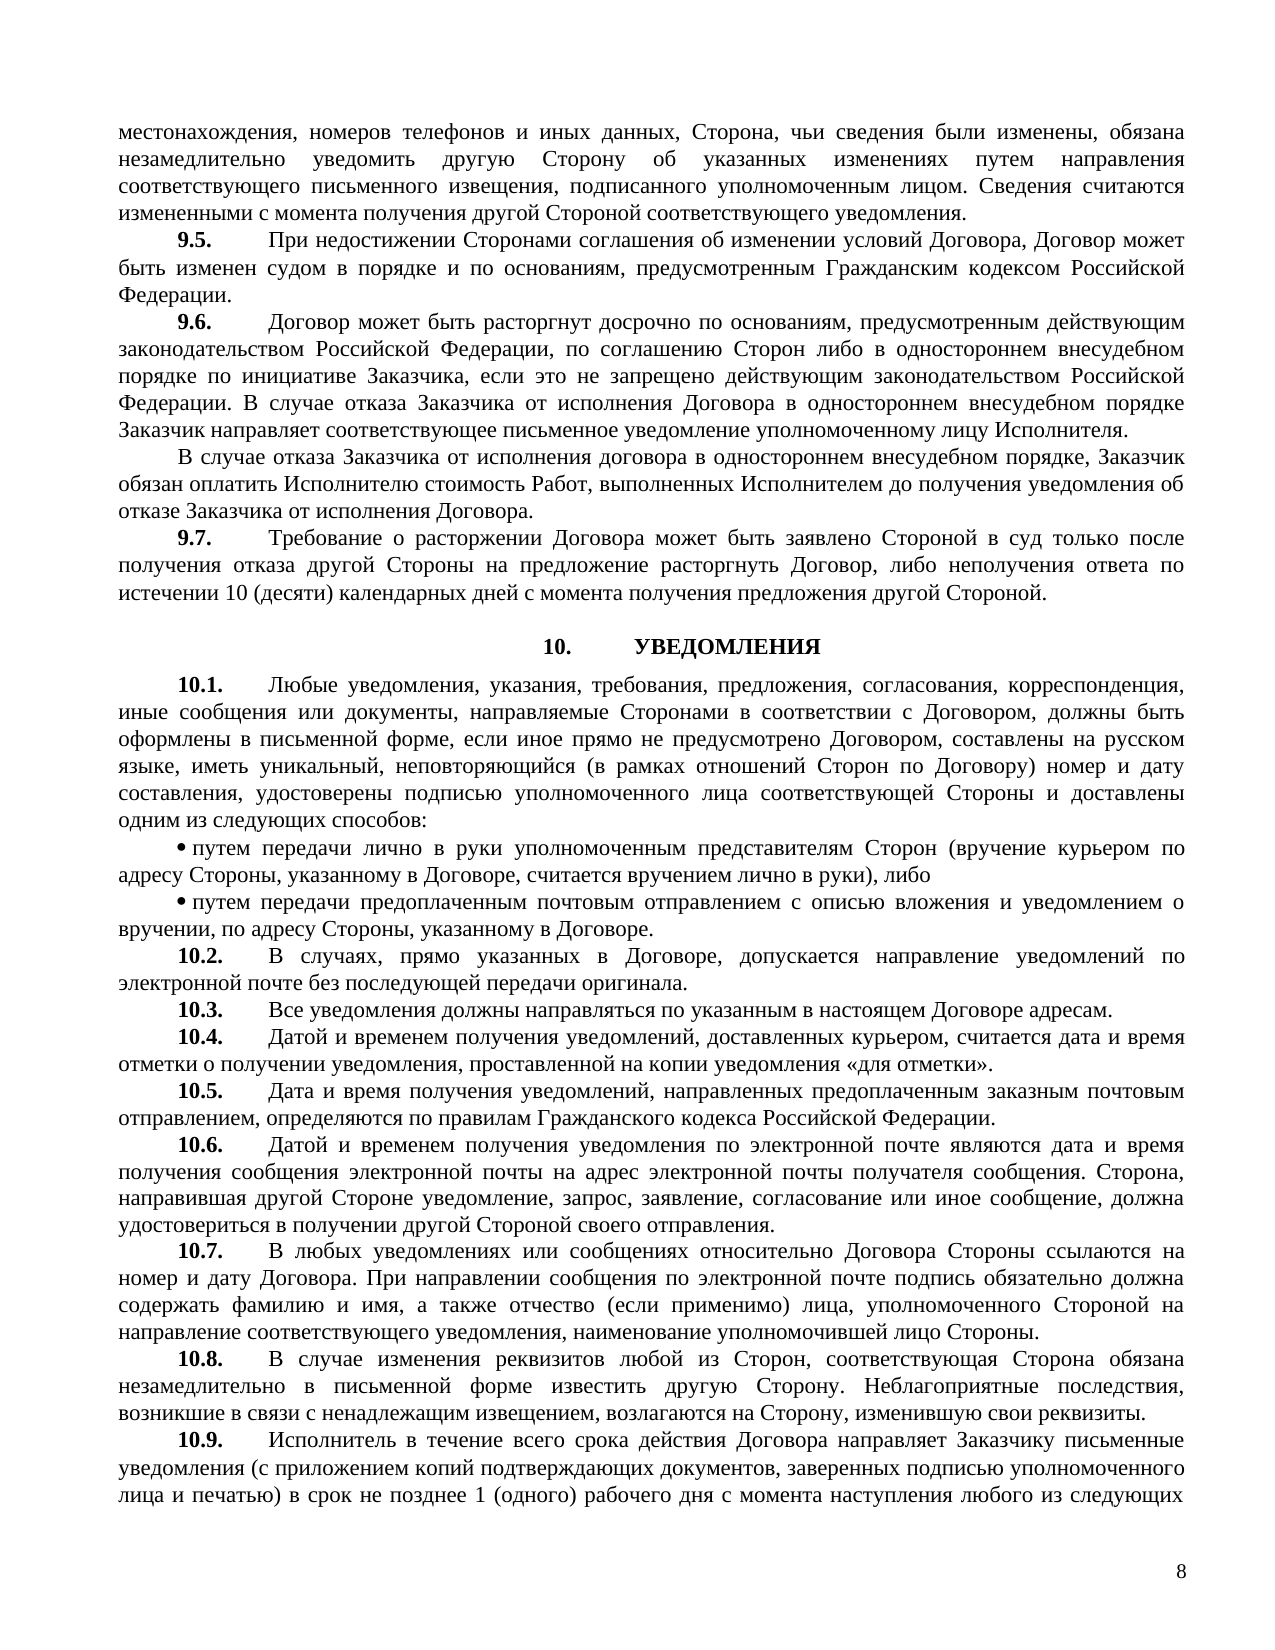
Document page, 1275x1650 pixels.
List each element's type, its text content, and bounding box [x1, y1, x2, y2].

list Дата и время получения уведомлений, направленных предоплаченным заказным почтовым отправлением, определяются по правилам Гражданского кодекса Российской Федерации. [118, 1077, 1186, 1131]
list В случае изменения реквизитов любой из Сторон, соответствующая Сторона обязана незамедлительно в письменной форме известить другую Сторону. Неблагоприятные последствия, возникшие в связи с ненадлежащим извещением, возлагаются на Сторону, изменившую свои реквизиты. [118, 1345, 1186, 1426]
list Все уведомления должны направляться по указанным в настоящем Договоре адресам. [118, 996, 1186, 1022]
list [118, 118, 1186, 226]
list Требование о расторжении Договора может быть заявлено Стороной в суд только после получения отказа другой Стороны на предложение расторгнуть Договор, либо неполучения ответа по истечении 10 (десяти) календарных дней с момента получения предложения другой Стороной. [118, 524, 1186, 605]
list Договор может быть расторгнут досрочно по основаниям, предусмотренным действующим законодательством Российской Федерации, по соглашению Сторон либо в одностороннем внесудебном порядке по инициативе Заказчика, если это не запрещено действующим законодательством Российской Федерации. В случае отказа Заказчика от исполнения Договора в одностороннем внесудебном порядке Заказчик направляет соответствующее письменное уведомление уполномоченному лицу Исполнителя. [118, 308, 1186, 442]
list Датой и временем получения уведомлений, доставленных курьером, считается дата и время отметки о получении уведомления, проставленной на копии уведомления «для отметки». [118, 1023, 1186, 1077]
list В случаях, прямо указанных в Договоре, допускается направление уведомлений по электронной почте без последующей передачи оригинала. [118, 942, 1186, 995]
list Любые уведомления, указания, требования, предложения, согласования, корреспонденция, иные сообщения или документы, направляемые Сторонами в соответствии с Договором, должны быть оформлены в письменной форме, если иное прямо не предусмотрено Договором, составлены на русском языке, иметь уникальный, неповторяющийся (в рамках отношений Сторон по Договору) номер и дату составления, удостоверены подписью уполномоченного лица соответствующей Стороны и доставлены одним из следующих способов: [118, 671, 1186, 833]
list УВЕДОМЛЕНИЯ [118, 633, 1186, 659]
list В любых уведомлениях или сообщениях относительно Договора Стороны ссылаются на номер и дату Договора. При направлении сообщения по электронной почте подпись обязательно должна содержать фамилию и имя, а также отчество (если применимо) лица, уполномоченного Стороной на направление соответствующего уведомления, наименование уполномочившей лицо Стороны. [118, 1237, 1186, 1344]
list путем передачи предоплаченным почтовым отправлением с описью вложения и уведомлением о вручении, по адресу Стороны, указанному в Договоре. [118, 888, 1186, 941]
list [118, 1427, 1186, 1507]
list При недостижении Сторонами соглашения об изменении условий Договора, Договор может быть изменен судом в порядке и по основаниям, предусмотренным Гражданским кодексом Российской Федерации. [118, 227, 1186, 307]
list В случае отказа Заказчика от исполнения договора в одностороннем внесудебном порядке, Заказчик обязан оплатить Исполнителю стоимость Работ, выполненных Исполнителем до получения уведомления об отказе Заказчика от исполнения Договора. [118, 443, 1186, 524]
list путем передачи лично в руки уполномоченным представителям Сторон (вручение курьером по адресу Стороны, указанному в Договоре, считается вручением лично в руки), либо [118, 834, 1186, 887]
list Датой и временем получения уведомления по электронной почте являются дата и время получения сообщения электронной почты на адрес электронной почты получателя сообщения. Сторона, направившая другой Стороне уведомление, запрос, заявление, согласование или иное сообщение, должна удостовериться в получении другой Стороной своего отправления. [118, 1132, 1186, 1237]
